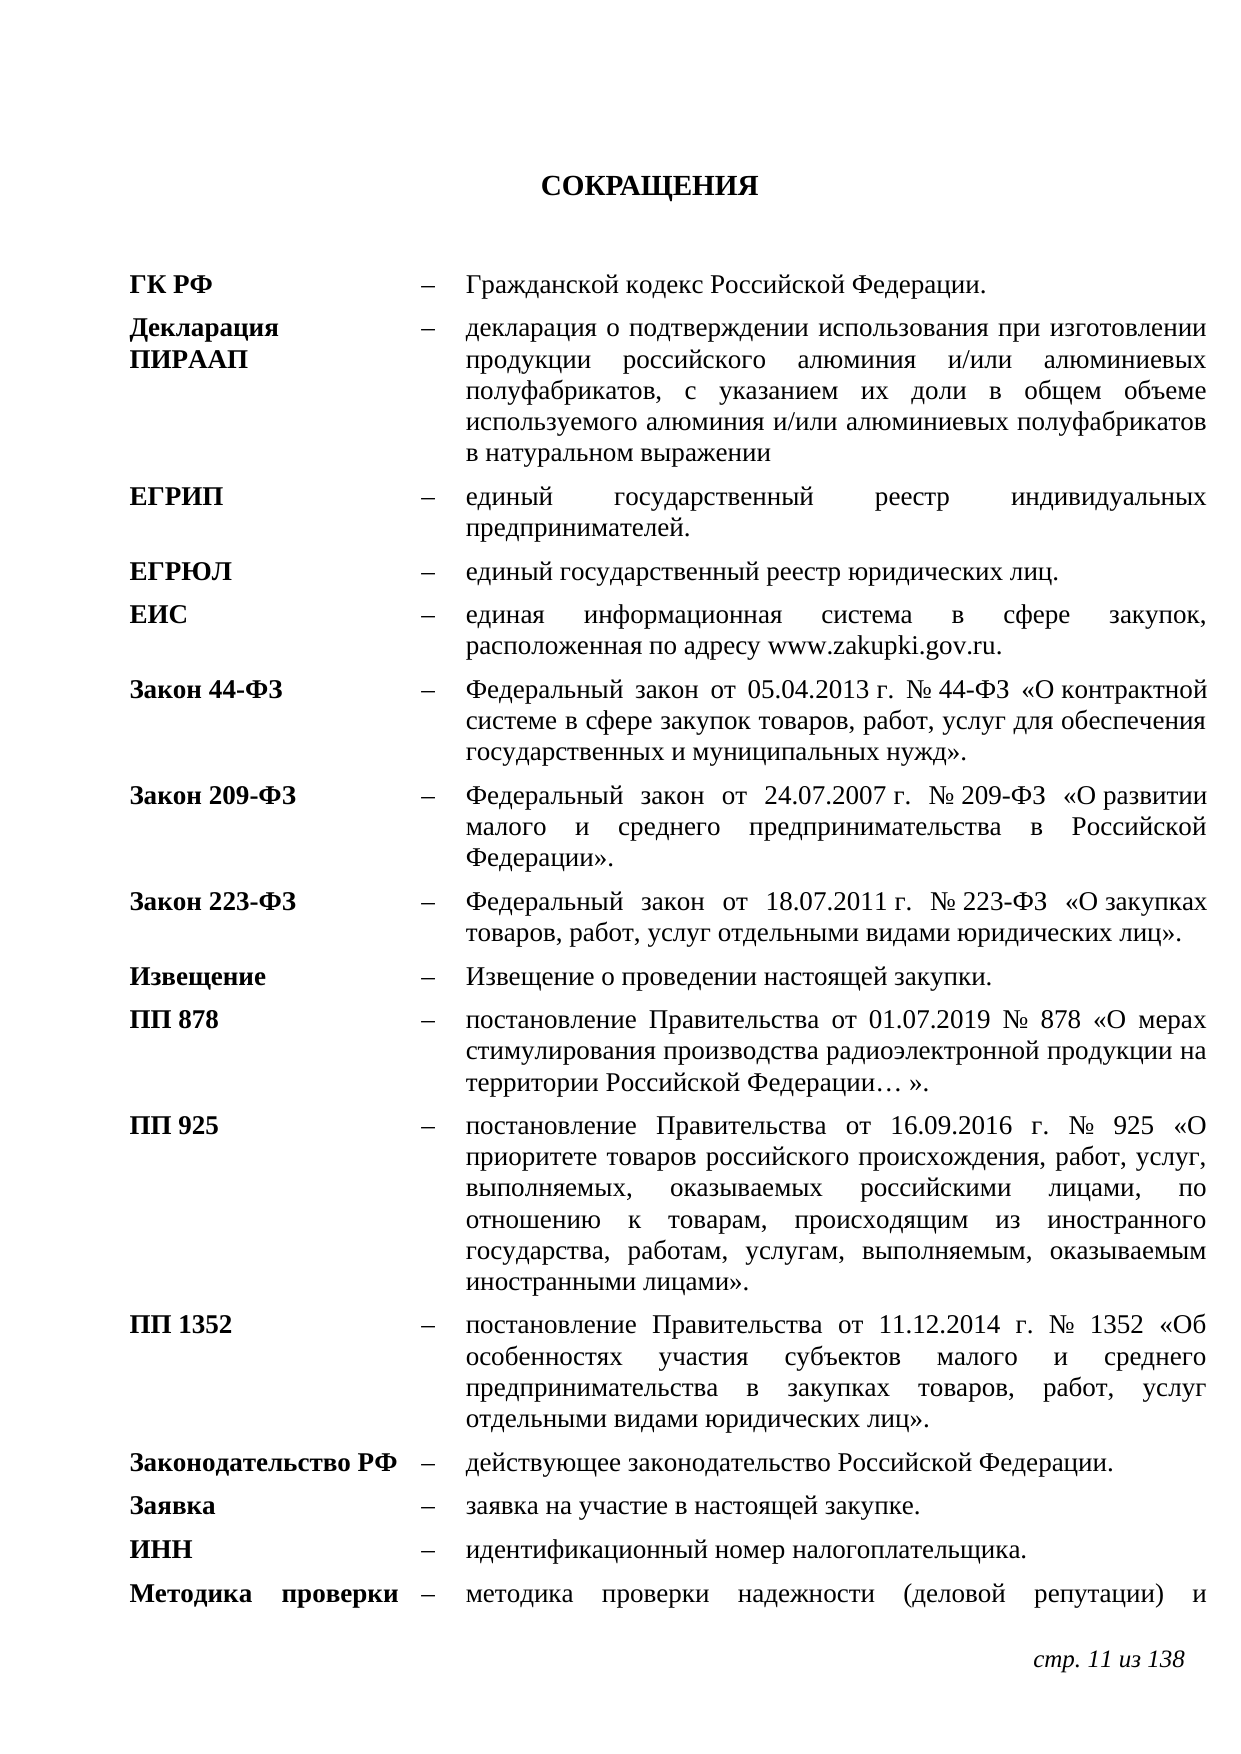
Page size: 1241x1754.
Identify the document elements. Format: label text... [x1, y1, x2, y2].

table_cell Федеральный закон от 05.04.2013 г. № 44-ФЗ «О контрактной системе в сфере закупок товаров, работ, услуг для обеспечения государственных и муниципальных нужд». [454, 661, 1218, 766]
table_cell – [410, 766, 454, 872]
subtitle СОКРАЩЕНИЯ [118, 168, 1181, 202]
table_cell ИНН [118, 1521, 410, 1564]
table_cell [118, 1564, 410, 1608]
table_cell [454, 1564, 1218, 1608]
table_cell Декларация ПИРААП [118, 299, 410, 467]
table_cell – [410, 467, 454, 542]
table_cell Извещение [118, 947, 410, 991]
table_cell – [410, 661, 454, 766]
table_cell – [410, 947, 454, 991]
table_cell ЕГРИП [118, 467, 410, 542]
table_cell ЕГРЮЛ [118, 542, 410, 586]
table_cell Федеральный закон от 18.07.2011 г. № 223-ФЗ «О закупках товаров, работ, услуг отдельными видами юридических лиц». [454, 873, 1218, 947]
table_cell ЕИС [118, 586, 410, 661]
table_header Гражданской кодекс Российской Федерации. [454, 255, 1218, 299]
table_cell – [410, 1296, 454, 1433]
table_cell – [410, 873, 454, 947]
table_cell постановление Правительства от 01.07.2019 № 878 «О мерах стимулирования производства радиоэлектронной продукции на территории Российской Федерации… ». [454, 991, 1218, 1097]
table_cell – [410, 299, 454, 467]
table_cell единый государственный реестр юридических лиц. [454, 542, 1218, 586]
table_cell заявка на участие в настоящей закупке. [454, 1477, 1218, 1521]
table_cell – [410, 1521, 454, 1564]
table_cell – [410, 1477, 454, 1521]
table_header – [410, 255, 454, 299]
table_cell постановление Правительства от 11.12.2014 г. № 1352 «Об особенностях участия субъектов малого и среднего предпринимательства в закупках товаров, работ, услуг отдельными видами юридических лиц». [454, 1296, 1218, 1433]
table_cell единая информационная система в сфере закупок, расположенная по адресу www.zakupki.gov.ru. [454, 586, 1218, 661]
table_cell Закон 44-ФЗ [118, 661, 410, 766]
table_cell декларация о подтверждении использования при изготовлении продукции российского алюминия и/или алюминиевых полуфабрикатов, с указанием их доли в общем объеме используемого алюминия и/или алюминиевых полуфабрикатов в натуральном выражении [454, 299, 1218, 467]
table_cell ПП 925 [118, 1097, 410, 1296]
table_cell Закон 223-ФЗ [118, 873, 410, 947]
table_cell ПП 1352 [118, 1296, 410, 1433]
table_cell – [410, 1097, 454, 1296]
table_cell идентификационный номер налогоплательщика. [454, 1521, 1218, 1564]
table_cell – [410, 586, 454, 661]
table_cell – [410, 1433, 454, 1477]
table_cell ПП 878 [118, 991, 410, 1097]
table_cell – [410, 542, 454, 586]
table_cell Законодательство РФ [118, 1433, 410, 1477]
table_cell постановление Правительства от 16.09.2016 г. № 925 «О приоритете товаров российского происхождения, работ, услуг, выполняемых, оказываемых российскими лицами, по отношению к товарам, происходящим из иностранного государства, работам, услугам, выполняемым, оказываемым иностранными лицами». [454, 1097, 1218, 1296]
table_cell Извещение о проведении настоящей закупки. [454, 947, 1218, 991]
table_cell единый государственный реестр индивидуальных предпринимателей. [454, 467, 1218, 542]
table_cell – [410, 1564, 454, 1608]
table_cell Закон 209-ФЗ [118, 766, 410, 872]
table_header ГК РФ [118, 255, 410, 299]
table_cell – [410, 991, 454, 1097]
table_cell Федеральный закон от 24.07.2007 г. № 209-ФЗ «О развитии малого и среднего предпринимательства в Российской Федерации». [454, 766, 1218, 872]
table_cell действующее законодательство Российской Федерации. [454, 1433, 1218, 1477]
table_cell Заявка [118, 1477, 410, 1521]
